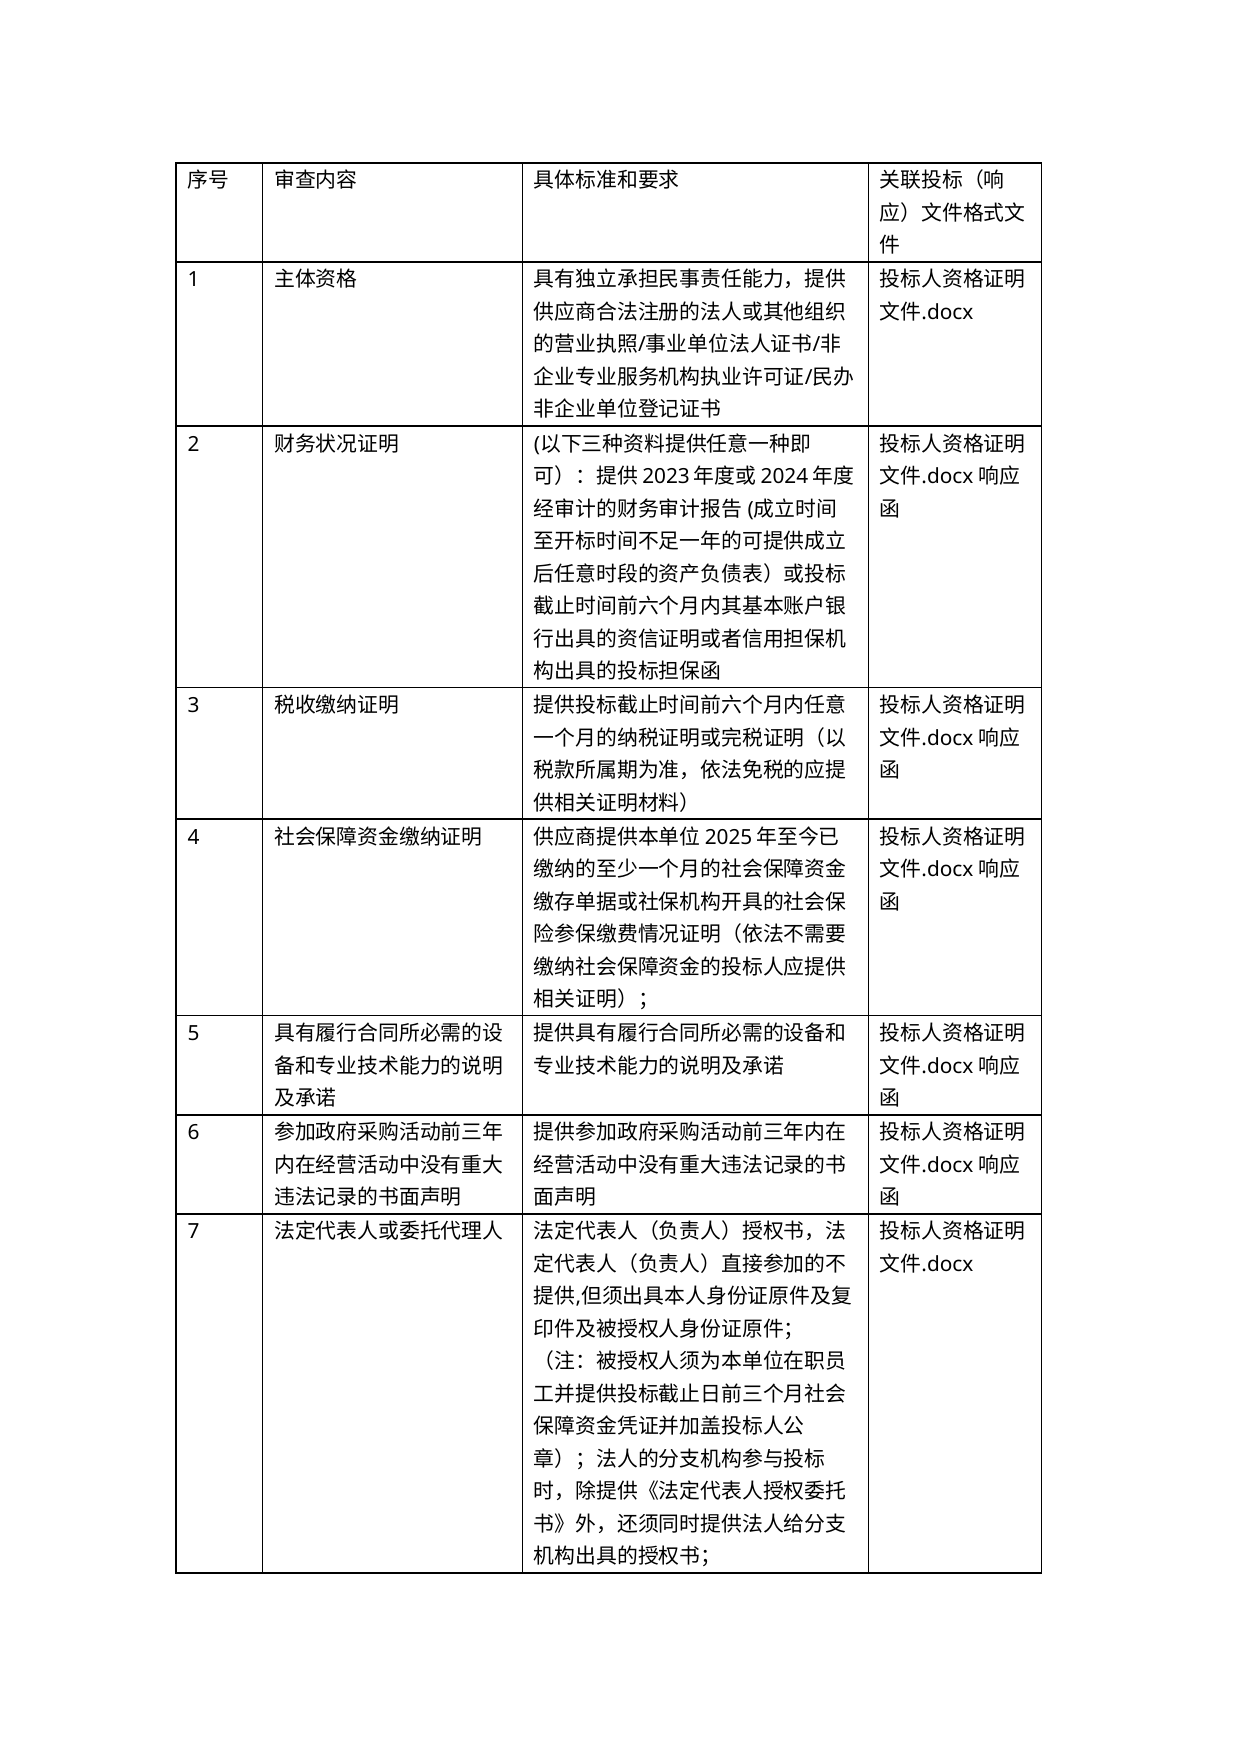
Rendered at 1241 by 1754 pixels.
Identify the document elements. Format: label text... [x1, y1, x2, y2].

table_cell 投标人资格证明文件.docx [869, 1215, 1041, 1572]
table_header 序号 [177, 164, 262, 261]
table_cell 提供投标截止时间前六个月内任意一个月的纳税证明或完税证明（以税款所属期为准，依法免税的应提供相关证明材料） [523, 688, 868, 818]
table_cell 提供具有履行合同所必需的设备和专业技术能力的说明及承诺 [523, 1016, 868, 1114]
table_cell 具有独立承担民事责任能力，提供供应商合法注册的法人或其他组织的营业执照/事业单位法人证书/非企业专业服务机构执业许可证/民办非企业单位登记证书 [523, 263, 868, 425]
table_cell 法定代表人或委托代理人 [263, 1215, 522, 1572]
table_cell 投标人资格证明文件.docx 响应函 [869, 688, 1041, 818]
table_cell 法定代表人（负责人）授权书，法定代表人（负责人）直接参加的不提供,但须出具本人身份证原件及复印件及被授权人身份证原件；（注：被授权人须为本单位在职员工并提供投标截止日前三个月社会保障资金凭证并加盖投标人公章）；法人的分支机构参与投标时，除提供《法定代表人授权委托书》外，还须同时提供法人给分支机构出具的授权书； [523, 1215, 868, 1572]
table_cell 参加政府采购活动前三年内在经营活动中没有重大违法记录的书面声明 [263, 1116, 522, 1213]
table_cell 投标人资格证明文件.docx 响应函 [869, 820, 1041, 1015]
table_cell 投标人资格证明文件.docx [869, 263, 1041, 425]
table_header 审查内容 [263, 164, 522, 261]
table_cell 提供参加政府采购活动前三年内在经营活动中没有重大违法记录的书面声明 [523, 1116, 868, 1213]
table_cell 7 [177, 1215, 262, 1572]
table_cell 1 [177, 263, 262, 425]
table_cell 6 [177, 1116, 262, 1213]
table_cell 投标人资格证明文件.docx 响应函 [869, 427, 1041, 687]
table_cell 投标人资格证明文件.docx 响应函 [869, 1116, 1041, 1213]
table_cell 社会保障资金缴纳证明 [263, 820, 522, 1015]
table_cell 3 [177, 688, 262, 818]
table_cell 5 [177, 1016, 262, 1114]
table_cell 财务状况证明 [263, 427, 522, 687]
table_cell 供应商提供本单位2025年至今已缴纳的至少一个月的社会保障资金缴存单据或社保机构开具的社会保险参保缴费情况证明（依法不需要缴纳社会保障资金的投标人应提供相关证明）； [523, 820, 868, 1015]
table_cell 具有履行合同所必需的设备和专业技术能力的说明及承诺 [263, 1016, 522, 1114]
table_cell 税收缴纳证明 [263, 688, 522, 818]
table_cell 主体资格 [263, 263, 522, 425]
table_header 具体标准和要求 [523, 164, 868, 261]
table_header 关联投标（响应）文件格式文件 [869, 164, 1041, 261]
table_cell 4 [177, 820, 262, 1015]
table_cell (以下三种资料提供任意一种即可）：提供2023年度或2024年度经审计的财务审计报告 (成立时间至开标时间不足一年的可提供成立后任意时段的资产负债表）或投标截止时间前六个月内其基本账户银行出具的资信证明或者信用担保机构出具的投标担保函 [523, 427, 868, 687]
table_cell 2 [177, 427, 262, 687]
table_cell 投标人资格证明文件.docx 响应函 [869, 1016, 1041, 1114]
